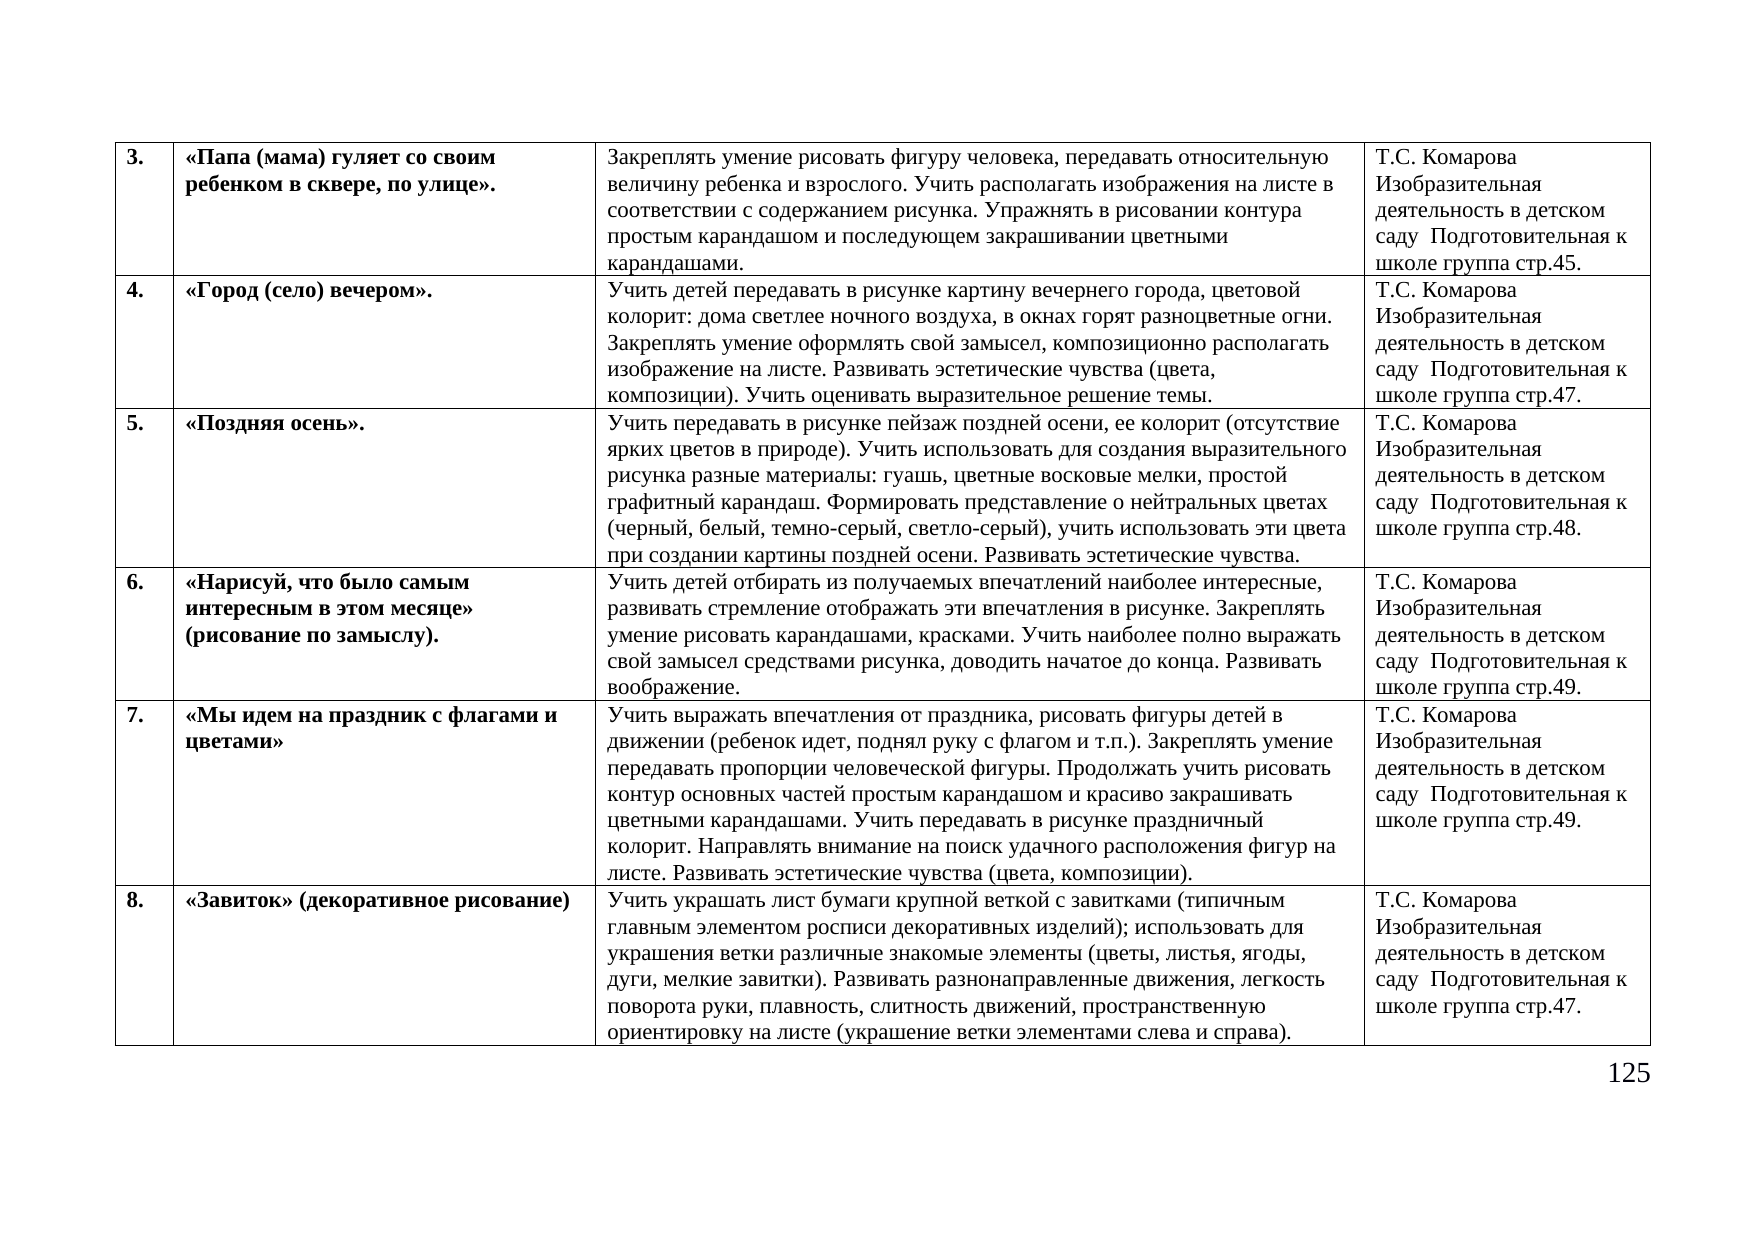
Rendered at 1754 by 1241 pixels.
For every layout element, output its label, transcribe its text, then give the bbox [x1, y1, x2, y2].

table_cell «Мы идем на праздник с флагами и цветами» [174, 701, 595, 885]
table_cell Учить выражать впечатления от праздника, рисовать фигуры детей в движении (ребенок идет, поднял руку с флагом и т.п.). Закреплять умение передавать пропорции человеческой фигуры. Продолжать учить рисовать контур основных частей простым карандашом и красиво закрашивать цветными карандашами. Учить передавать в рисунке праздничный колорит. Направлять внимание на поиск удачного расположения фигур на листе. Развивать эстетические чувства (цвета, композиции). [596, 701, 1364, 885]
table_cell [596, 886, 1364, 1044]
table_cell «Город (село) вечером». [174, 276, 595, 408]
table_cell Закреплять умение рисовать фигуру человека, передавать относительную величину ребенка и взрослого. Учить располагать изображения на листе в соответствии с содержанием рисунка. Упражнять в рисовании контура простым карандашом и последующем закрашивании цветными карандашами. [596, 143, 1364, 275]
table_cell 6. [116, 568, 173, 700]
table_cell Учить детей отбирать из получаемых впечатлений наиболее интересные, развивать стремление отображать эти впечатления в рисунке. Закреплять умение рисовать карандашами, красками. Учить наиболее полно выражать свой замысел средствами рисунка, доводить начатое до конца. Развивать воображение. [596, 568, 1364, 700]
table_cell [1365, 886, 1650, 1044]
table_cell Учить передавать в рисунке пейзаж поздней осени, ее колорит (отсутствие ярких цветов в природе). Учить использовать для создания выразительного рисунка разные материалы: гуашь, цветные восковые мелки, простой графитный карандаш. Формировать представление о нейтральных цветах (черный, белый, темно-серый, светло-серый), учить использовать эти цвета при создании картины поздней осени. Развивать эстетические чувства. [596, 409, 1364, 567]
table_cell 8. [116, 886, 173, 1044]
table_cell 7. [116, 701, 173, 885]
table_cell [174, 886, 595, 1044]
table_cell «Папа (мама) гуляет со своим ребенком в сквере, по улице». [174, 143, 595, 275]
table_cell «Нарисуй, что было самым интересным в этом месяце» (рисование по замыслу). [174, 568, 595, 700]
table_cell Т.С. Комарова Изобразительная деятельность в детском саду Подготовительная к школе группа стр.49. [1365, 568, 1650, 700]
table_cell Учить детей передавать в рисунке картину вечернего города, цветовой колорит: дома светлее ночного воздуха, в окнах горят разноцветные огни. Закреплять умение оформлять свой замысел, композиционно располагать изображение на листе. Развивать эстетические чувства (цвета, композиции). Учить оценивать выразительное решение темы. [596, 276, 1364, 408]
table_cell «Поздняя осень». [174, 409, 595, 567]
table_cell Т.С. Комарова Изобразительная деятельность в детском саду Подготовительная к школе группа стр.48. [1365, 409, 1650, 567]
table_cell Т.С. Комарова Изобразительная деятельность в детском саду Подготовительная к школе группа стр.47. [1365, 276, 1650, 408]
table_cell 3. [116, 143, 173, 275]
table_cell 5. [116, 409, 173, 567]
table_cell 4. [116, 276, 173, 408]
table_cell Т.С. Комарова Изобразительная деятельность в детском саду Подготовительная к школе группа стр.45. [1365, 143, 1650, 275]
table_cell Т.С. Комарова Изобразительная деятельность в детском саду Подготовительная к школе группа стр.49. [1365, 701, 1650, 885]
